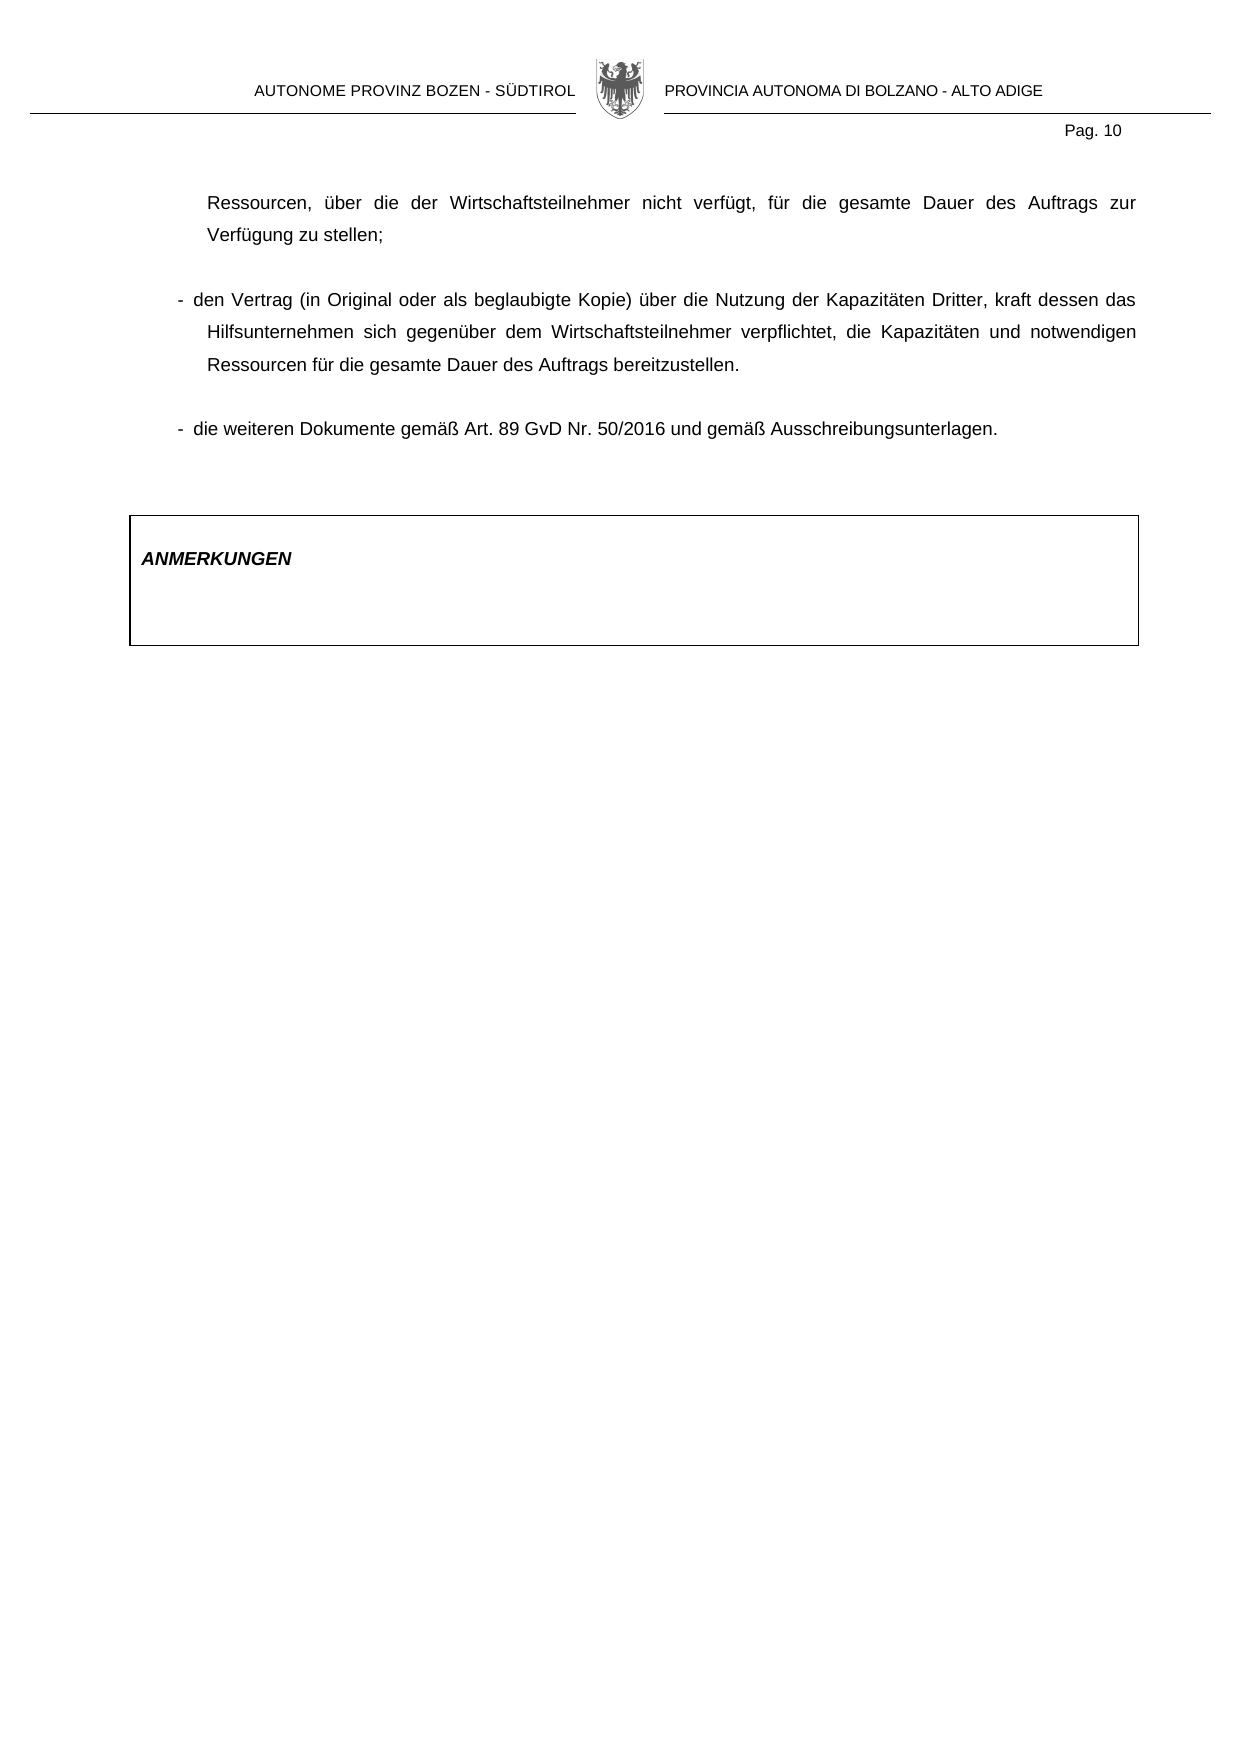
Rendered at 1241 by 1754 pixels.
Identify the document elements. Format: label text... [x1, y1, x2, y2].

picture [596, 59, 644, 119]
table_header ANMERKUNGEN [131, 516, 1138, 645]
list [177, 192, 1137, 246]
list den Vertrag (in Original oder als beglaubigte Kopie) über die Nutzung der Kapazitäten Dritter, kraft dessen das Hilfsunternehmen sich gegenüber dem Wirtschaftsteilnehmer verpflichtet, die Kapazitäten und notwendigen Ressourcen für die gesamte Dauer des Auftrags bereitzustellen. [177, 289, 1137, 375]
list die weiteren Dokumente gemäß Art. 89 GvD Nr. 50/2016 und gemäß Ausschreibungsunterlagen. [177, 418, 1137, 439]
